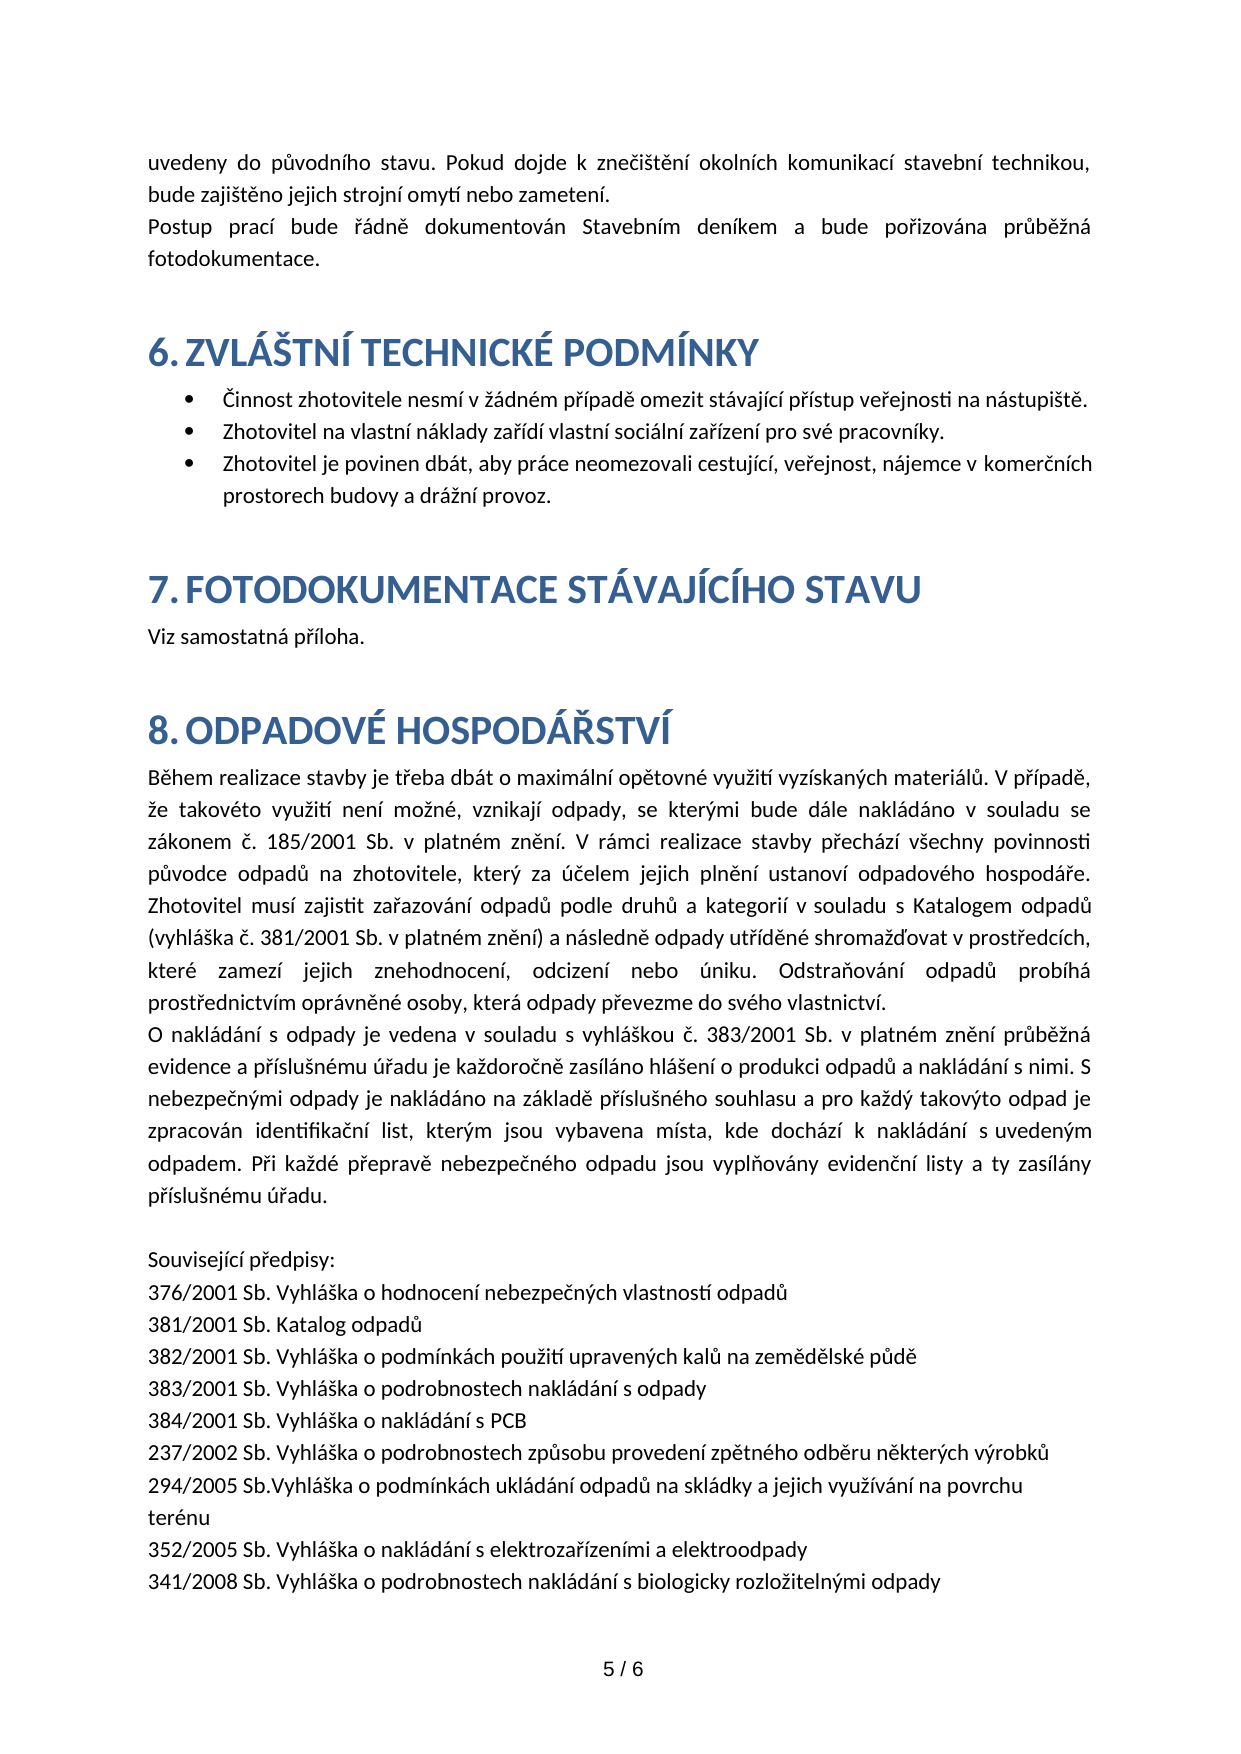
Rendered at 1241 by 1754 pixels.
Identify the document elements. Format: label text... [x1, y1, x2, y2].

list Činnost zhotovitele nesmí v žádném případě omezit stávající přístup veřejnosti na nástupiště. [185, 385, 1093, 413]
text 384/2001 Sb. Vyhláška o nakládání s PCB [148, 1406, 1093, 1434]
text Postup prací bude řádně dokumentován Stavebním deníkem a bude pořizována průběžná fotodokumentace. [148, 212, 1093, 272]
list Zhotovitel na vlastní náklady zařídí vlastní sociální zařízení pro své pracovníky. [185, 417, 1093, 445]
text 341/2008 Sb. Vyhláška o podrobnostech nakládání s biologicky rozložitelnými odpady [148, 1567, 1093, 1595]
text Během realizace stavby je třeba dbát o maximální opětovné využití vyzískaných materiálů. V případě, že takovéto využití není možné, vznikají odpady, se kterými bude dále nakládáno v souladu se zákonem č. 185/2001 Sb. v platném znění. V rámci realizace stavby přechází všechny povinnosti původce odpadů na zhotovitele, který za účelem jejich plnění ustanoví odpadového hospodáře. Zhotovitel musí zajistit zařazování odpadů podle druhů a kategorií v souladu s Katalogem odpadů (vyhláška č. 381/2001 Sb. v platném znění) a následně odpady utříděné shromažďovat v prostředcích, které zamezí jejich znehodnocení, odcizení nebo úniku. Odstraňování odpadů probíhá prostřednictvím oprávněné osoby, která odpady převezme do svého vlastnictví. [148, 763, 1093, 1016]
text O nakládání s odpady je vedena v souladu s vyhláškou č. 383/2001 Sb. v platném znění průběžná evidence a příslušnému úřadu je každoročně zasíláno hlášení o produkci odpadů a nakládání s nimi. S nebezpečnými odpady je nakládáno na základě příslušného souhlasu a pro každý takovýto odpad je zpracován identifikační list, kterým jsou vybavena místa, kde dochází k nakládání s uvedeným odpadem. Při každé přepravě nebezpečného odpadu jsou vyplňovány evidenční listy a ty zasílány příslušnému úřadu. [148, 1020, 1093, 1209]
text Související předpisy: [148, 1245, 1093, 1273]
text 383/2001 Sb. Vyhláška o podrobnostech nakládání s odpady [148, 1374, 1093, 1402]
text 376/2001 Sb. Vyhláška o hodnocení nebezpečných vlastností odpadů [148, 1278, 1093, 1306]
text Odpadové hospodářství [148, 704, 1093, 755]
text 237/2002 Sb. Vyhláška o podrobnostech způsobu provedení zpětného odběru některých výrobků [148, 1438, 1093, 1467]
text 382/2001 Sb. Vyhláška o podmínkách použití upravených kalů na zemědělské půdě [148, 1342, 1093, 1370]
text Viz samostatná příloha. [148, 622, 1093, 650]
text 294/2005 Sb.Vyhláška o podmínkách ukládání odpadů na skládky a jejich využívání na povrchu [148, 1471, 1093, 1499]
text Zvláštní technické podmínky [148, 326, 1093, 377]
text Fotodokumentace stávajícího stavu [148, 563, 1093, 614]
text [148, 148, 1093, 208]
text terénu [148, 1503, 1093, 1531]
list Zhotovitel je povinen dbát, aby práce neomezovali cestující, veřejnost, nájemce v komerčních prostorech budovy a drážní provoz. [185, 449, 1093, 509]
text 381/2001 Sb. Katalog odpadů [148, 1310, 1093, 1338]
text 352/2005 Sb. Vyhláška o nakládání s elektrozařízeními a elektroodpady [148, 1535, 1093, 1563]
